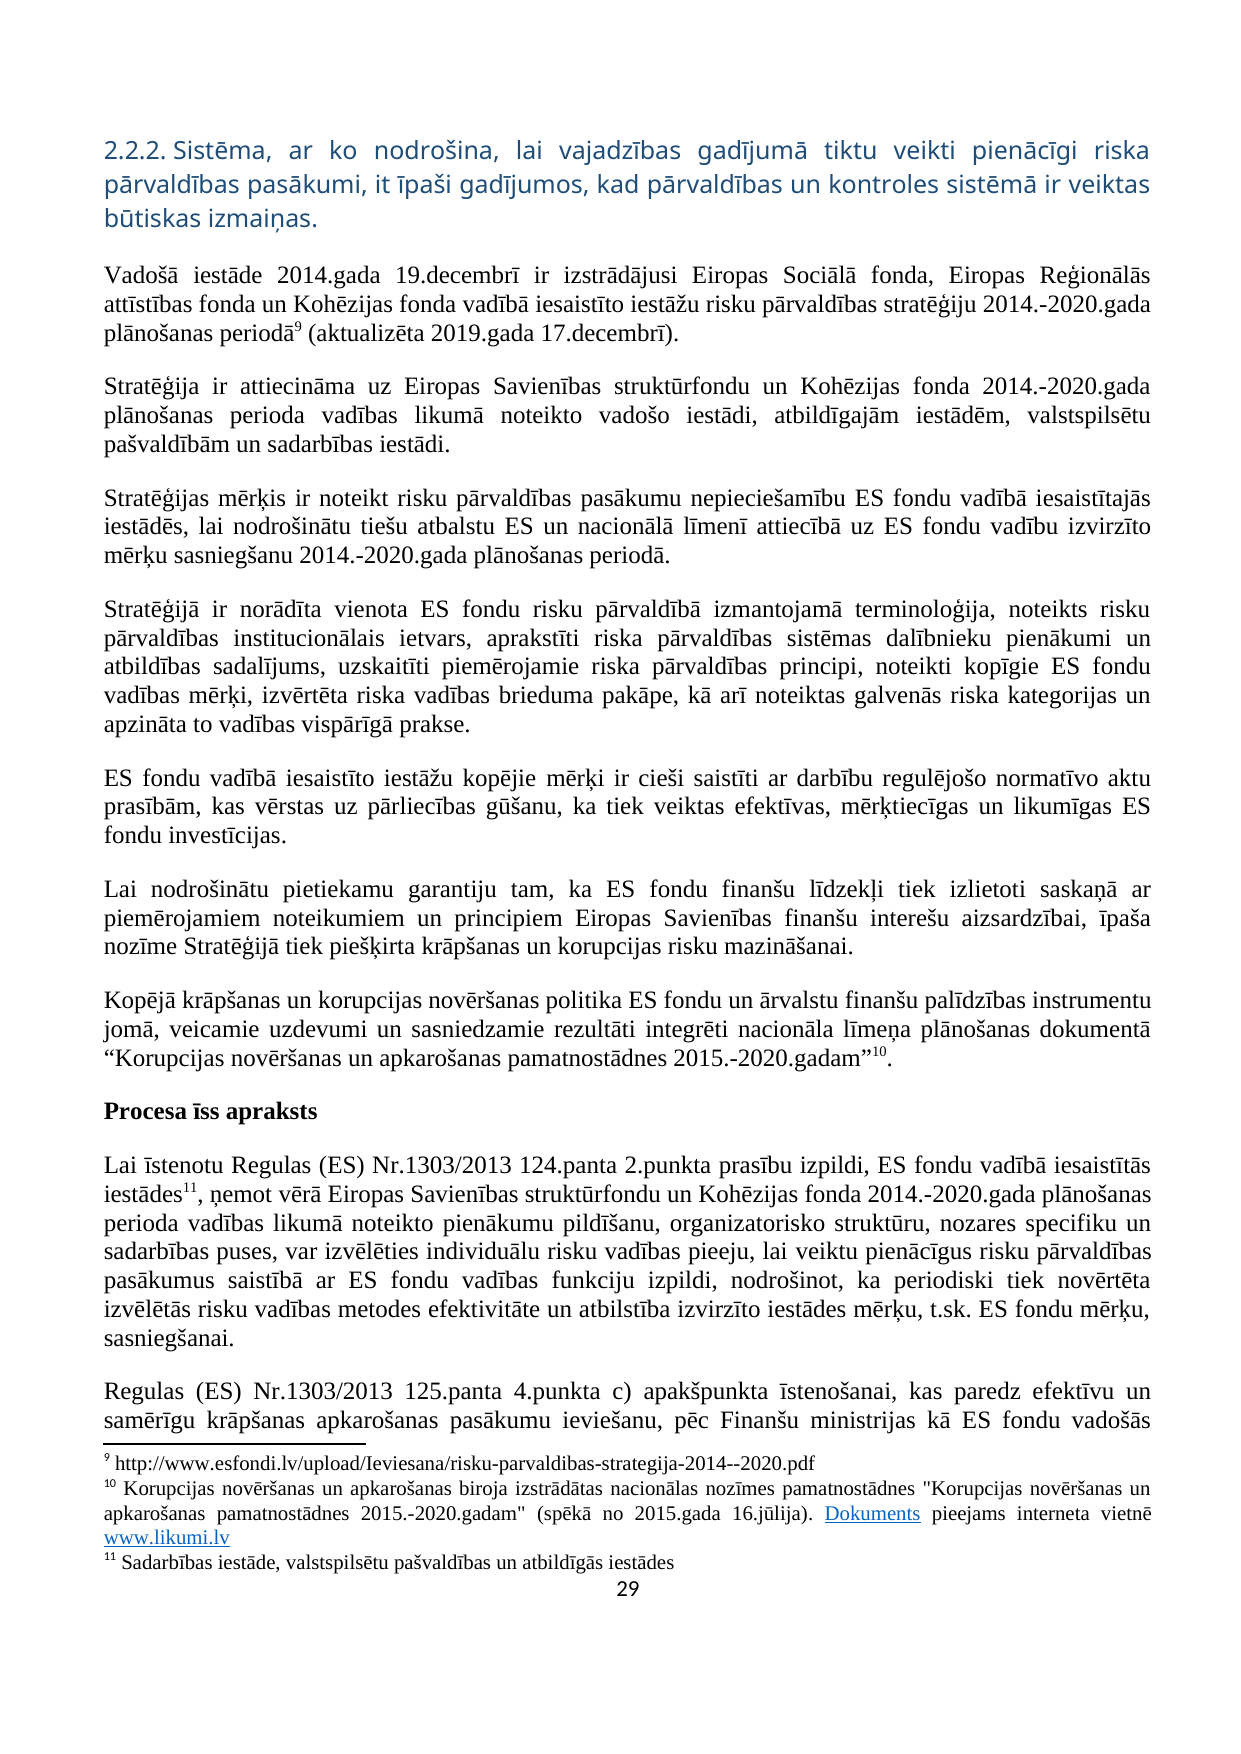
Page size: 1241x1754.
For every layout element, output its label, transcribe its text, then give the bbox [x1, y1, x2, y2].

text Kopējā krāpšanas un korupcijas novēršanas politika ES fondu un ārvalstu finanšu palīdzības instrumentu jomā, veicamie uzdevumi un sasniedzamie rezultāti integrēti nacionāla līmeņa plānošanas dokumentā “Korupcijas novēršanas un apkarošanas pamatnostādnes 2015.-2020.gadam”. [103, 985, 1152, 1071]
text ES fondu vadībā iesaistīto iestāžu kopējie mērķi ir cieši saistīti ar darbību regulējošo normatīvo aktu prasībām, kas vērstas uz pārliecības gūšanu, ka tiek veiktas efektīvas, mērķtiecīgas un likumīgas ES fondu investīcijas. [103, 763, 1152, 849]
text Vadošā iestāde 2014.gada 19.decembrī ir izstrādājusi Eiropas Sociālā fonda, Eiropas Reģionālās attīstības fonda un Kohēzijas fonda vadībā iesaistīto iestāžu risku pārvaldības stratēģiju 2014.-2020.gada plānošanas periodā (aktualizēta 2019.gada 17.decembrī). [103, 260, 1152, 346]
text Stratēģijas mērķis ir noteikt risku pārvaldības pasākumu nepieciešamību ES fondu vadībā iesaistītajās iestādēs, lai nodrošinātu tiešu atbalstu ES un nacionālā līmenī attiecībā uz ES fondu vadību izvirzīto mērķu sasniegšanu 2014.-2020.gada plānošanas periodā. [103, 483, 1152, 569]
text Stratēģija ir attiecināma uz Eiropas Savienības struktūrfondu un Kohēzijas fonda 2014.-2020.gada plānošanas perioda vadības likumā noteikto vadošo iestādi, atbildīgajām iestādēm, valstspilsētu pašvaldībām un sadarbības iestādi. [103, 371, 1152, 458]
text Lai īstenotu Regulas (ES) Nr.1303/2013 124.panta 2.punkta prasību izpildi, ES fondu vadībā iesaistītās iestādes, ņemot vērā Eiropas Savienības struktūrfondu un Kohēzijas fonda 2014.-2020.gada plānošanas perioda vadības likumā noteikto pienākumu pildīšanu, organizatorisko struktūru, nozares specifiku un sadarbības puses, var izvēlēties individuālu risku vadības pieeju, lai veiktu pienācīgus risku pārvaldības pasākumus saistībā ar ES fondu vadības funkciju izpildi, nodrošinot, ka periodiski tiek novērtēta izvēlētās risku vadības metodes efektivitāte un atbilstība izvirzīto iestādes mērķu, t.sk. ES fondu mērķu, sasniegšanai. [103, 1150, 1152, 1351]
text Stratēģijā ir norādīta vienota ES fondu risku pārvaldībā izmantojamā terminoloģija, noteikts risku pārvaldības institucionālais ietvars, aprakstīti riska pārvaldības sistēmas dalībnieku pienākumi un atbildības sadalījums, uzskaitīti piemērojamie riska pārvaldības principi, noteikti kopīgie ES fondu vadības mērķi, izvērtēta riska vadības brieduma pakāpe, kā arī noteiktas galvenās riska kategorijas un apzināta to vadības vispārīgā prakse. [103, 594, 1152, 738]
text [103, 1376, 1152, 1434]
subtitle 2.2.2. Sistēma, ar ko nodrošina, lai vajadzības gadījumā tiktu veikti pienācīgi riska pārvaldības pasākumi, it īpaši gadījumos, kad pārvaldības un kontroles sistēmā ir veiktas būtiskas izmaiņas. [103, 133, 1152, 235]
text Lai nodrošinātu pietiekamu garantiju tam, ka ES fondu finanšu līdzekļi tiek izlietoti saskaņā ar piemērojamiem noteikumiem un principiem Eiropas Savienības finanšu interešu aizsardzībai, īpaša nozīme Stratēģijā tiek piešķirta krāpšanas un korupcijas risku mazināšanai. [103, 874, 1152, 960]
text Procesa īss apraksts [103, 1096, 1152, 1125]
